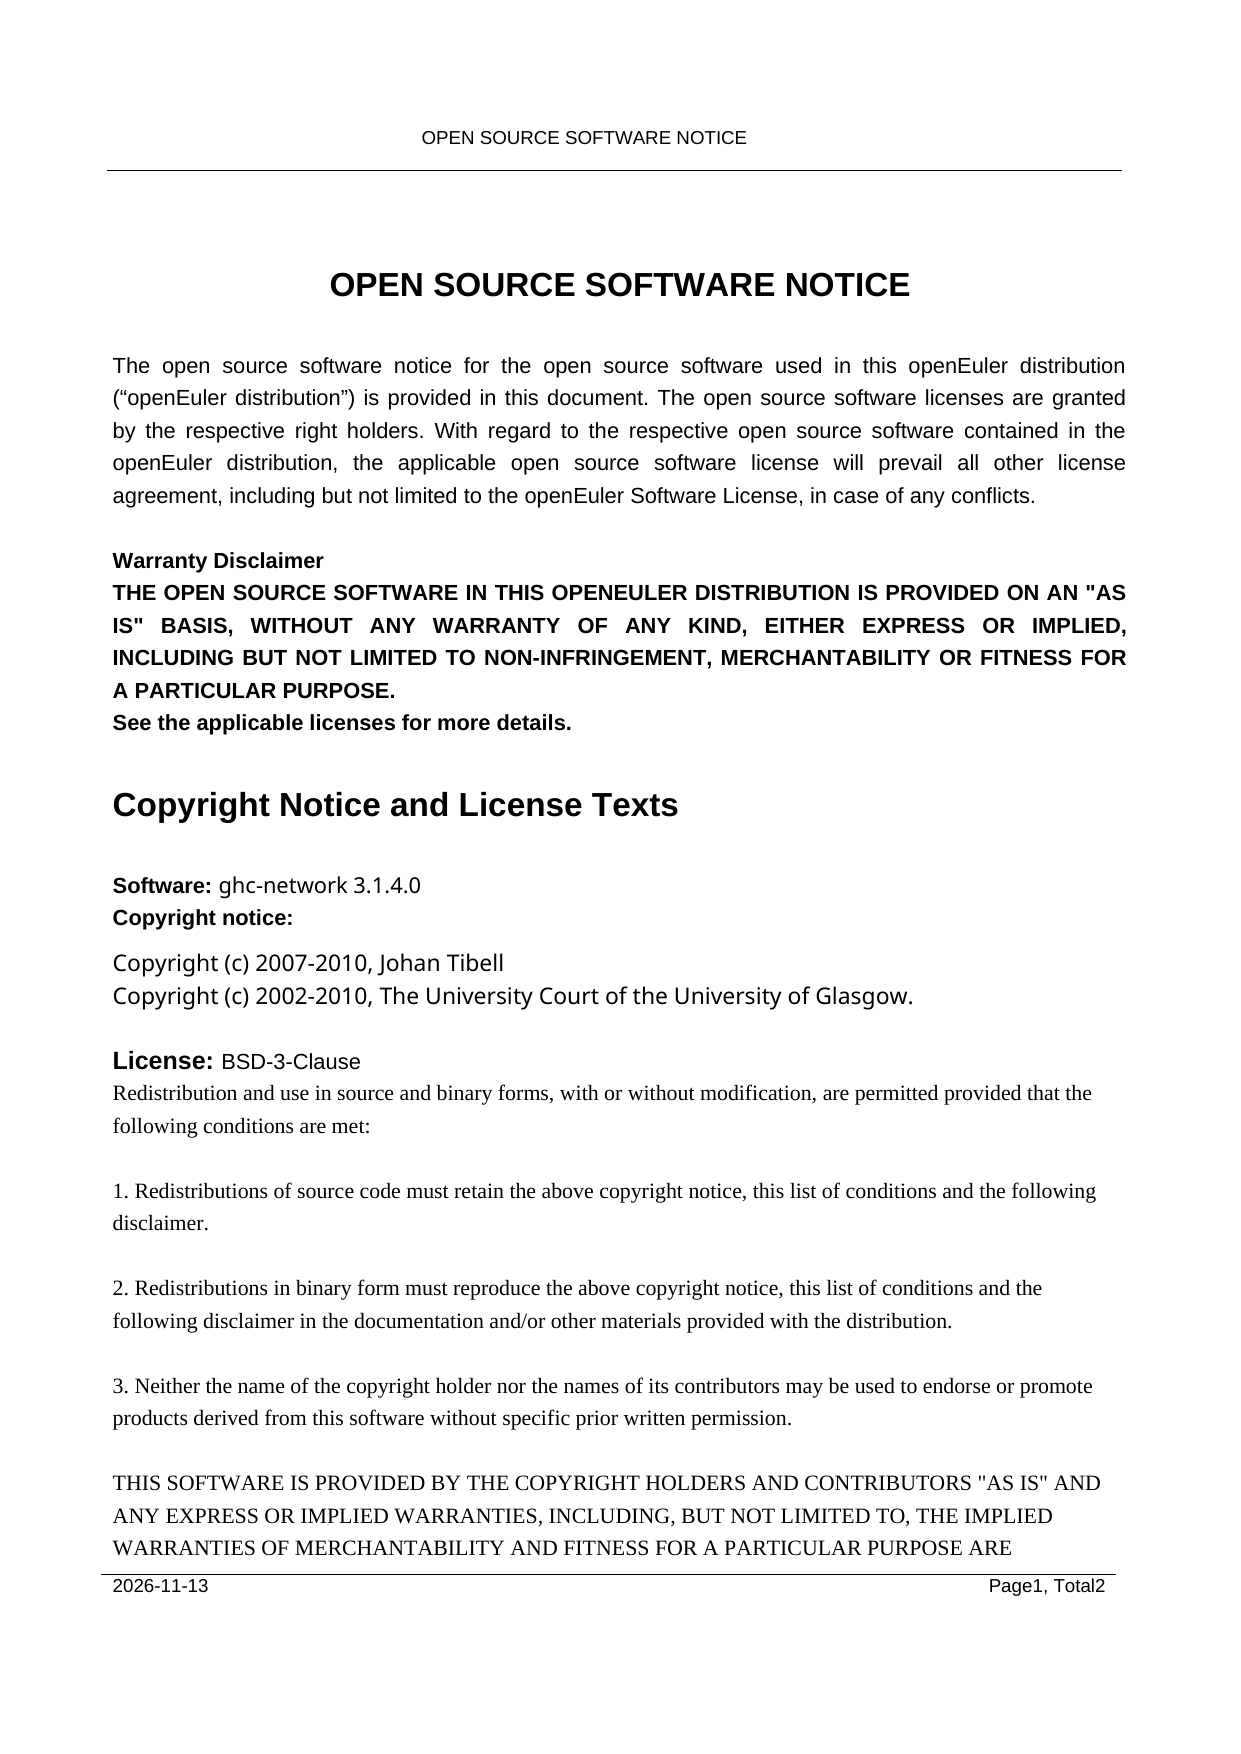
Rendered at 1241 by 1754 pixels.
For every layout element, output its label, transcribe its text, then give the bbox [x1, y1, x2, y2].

text Copyright (c) 2007-2010, Johan Tibell Copyright (c) 2002-2010, The University Court of the University of Glasgow. [112, 947, 1128, 1044]
title Software: ghc-network 3.1.4.0 [112, 869, 1128, 901]
text License: BSD-3-Clause [112, 1044, 1128, 1077]
text Copyright Notice and License Texts [112, 771, 1128, 836]
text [112, 1077, 1128, 1564]
text THE OPEN SOURCE SOFTWARE IN THIS OPENEULER DISTRIBUTION IS PROVIDED ON AN "AS IS" BASIS, WITHOUT ANY WARRANTY OF ANY KIND, EITHER EXPRESS OR IMPLIED, INCLUDING BUT NOT LIMITED TO NON-INFRINGEMENT, MERCHANTABILITY OR FITNESS FOR A PARTICULAR PURPOSE. See the applicable licenses for more details. [112, 576, 1128, 739]
text The open source software notice for the open source software used in this openEuler distribution (“openEuler distribution”) is provided in this document. The open source software licenses are granted by the respective right holders. With regard to the respective open source software contained in the openEuler distribution, the applicable open source software license will prevail all other license agreement, including but not limited to the openEuler Software License, in case of any conflicts. [112, 349, 1128, 511]
text Warranty Disclaimer [112, 544, 1128, 576]
text OPEN SOURCE SOFTWARE NOTICE [112, 251, 1128, 316]
text Copyright notice: [112, 901, 1128, 934]
